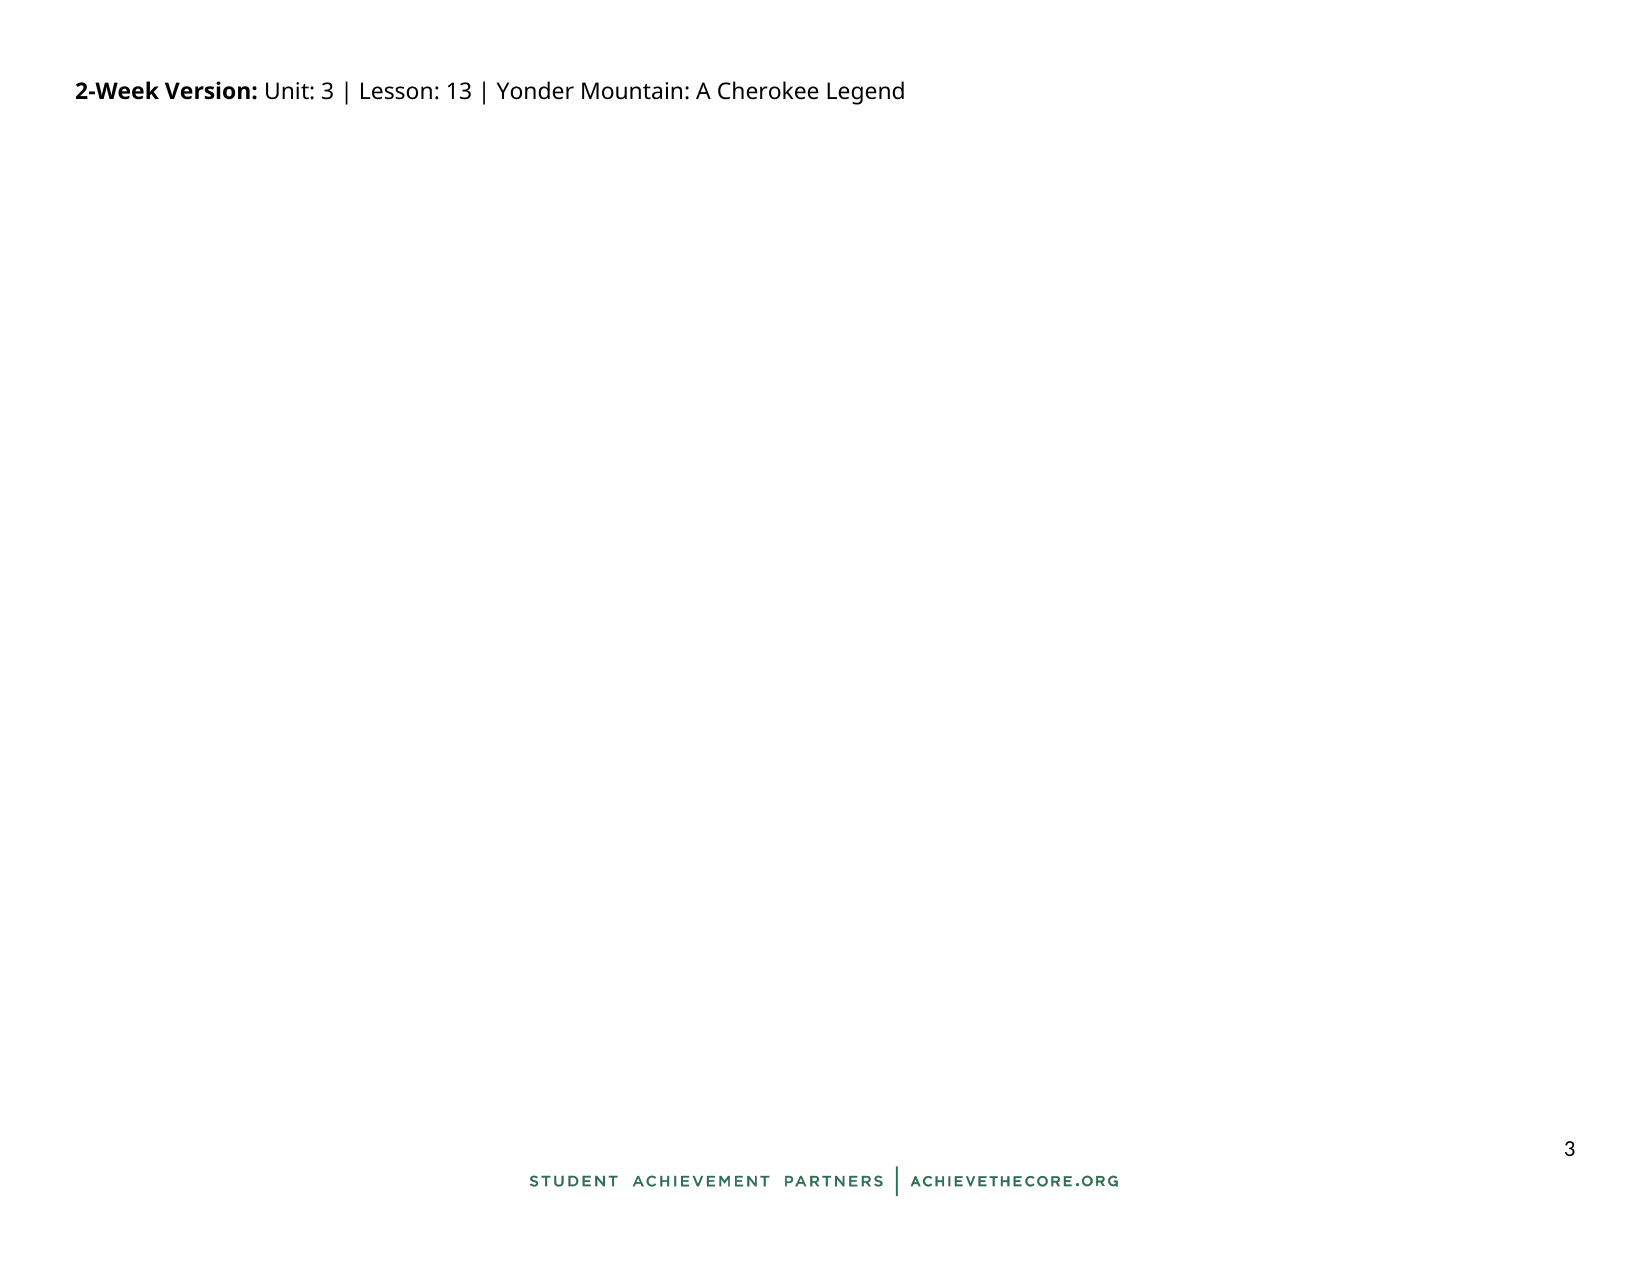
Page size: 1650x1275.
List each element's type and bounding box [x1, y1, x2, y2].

picture [516, 1162, 1134, 1200]
